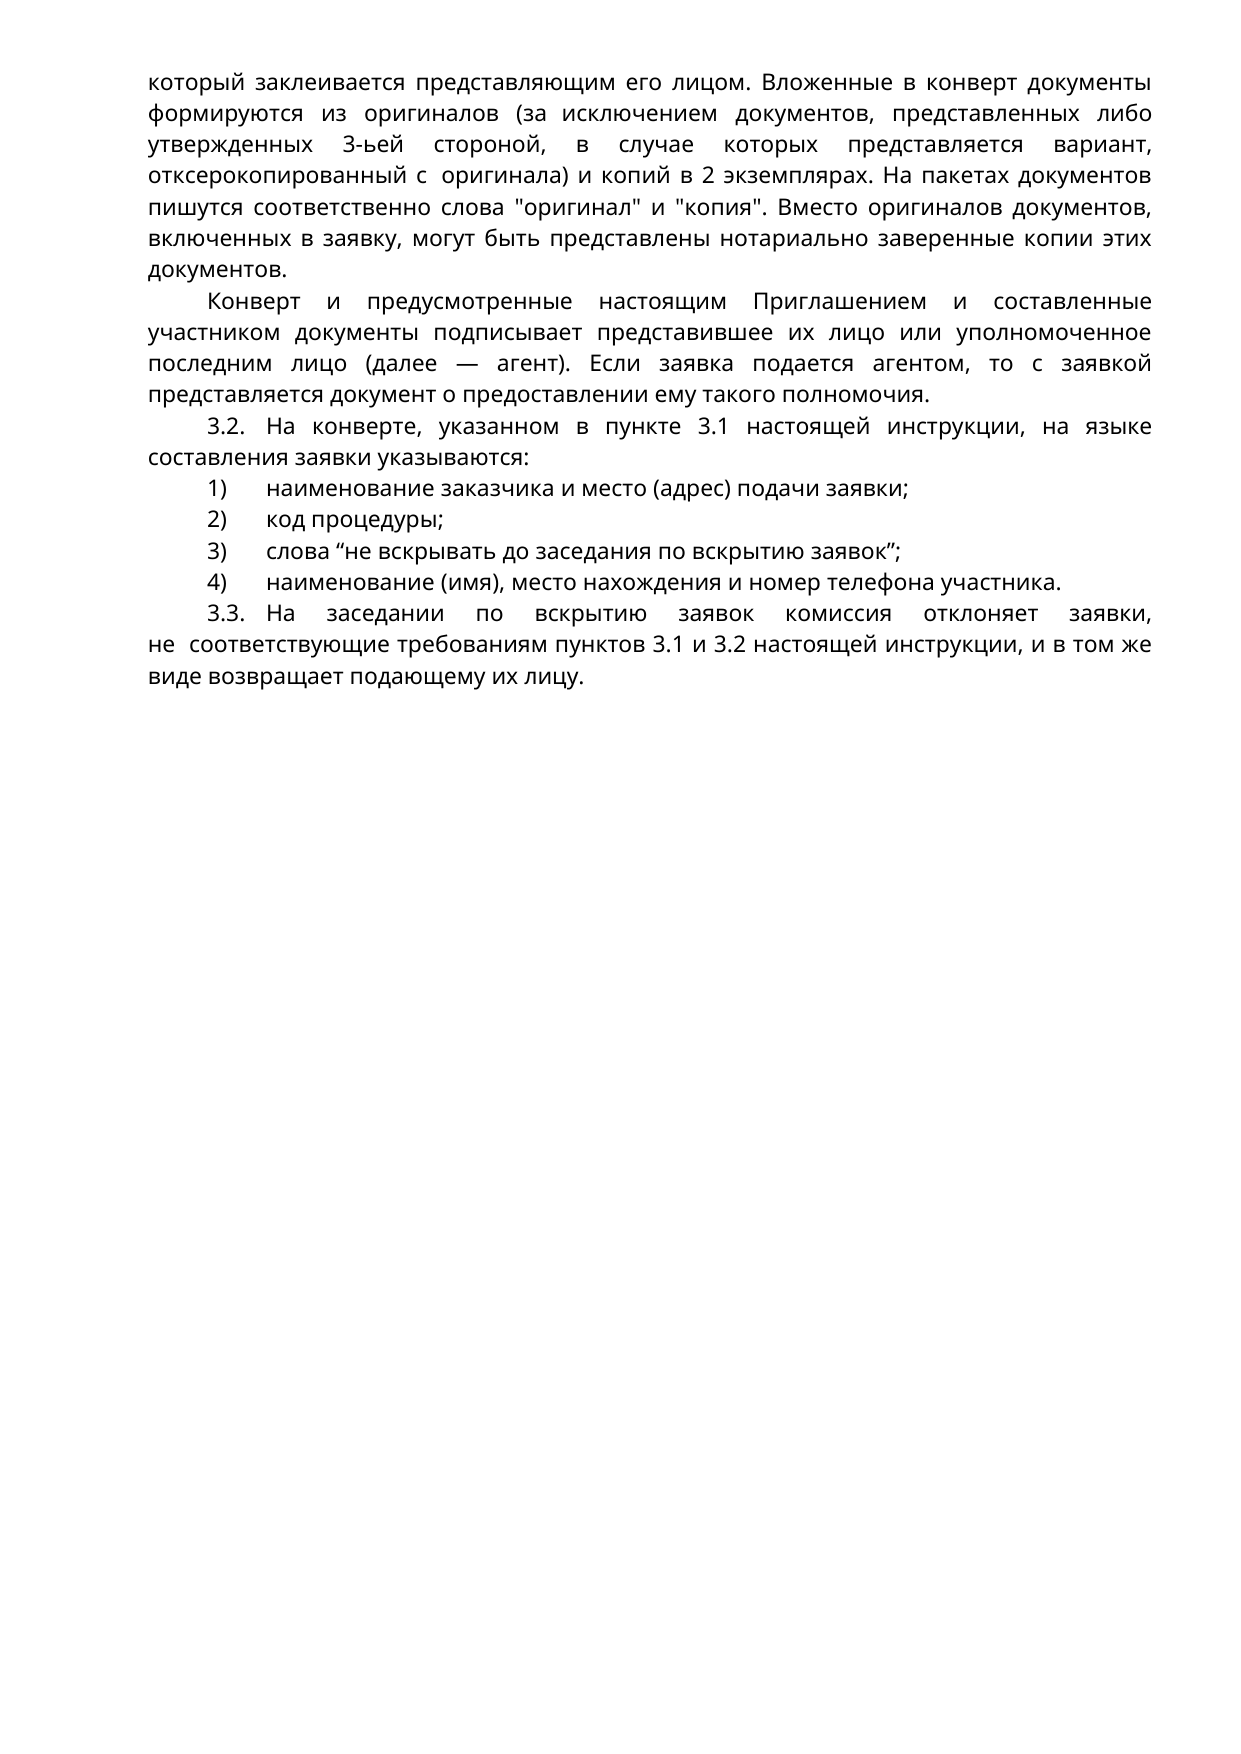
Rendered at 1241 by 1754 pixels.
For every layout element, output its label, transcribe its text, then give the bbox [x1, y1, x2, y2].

text 4) наименование (имя), место нахождения и номер телефона участника. [148, 566, 1153, 597]
text 3.2. На конверте, указанном в пункте 3.1 настоящей инструкции, на языке составления заявки указываются: [148, 409, 1153, 472]
text 3.3. На заседании по вскрытию заявок комиссия отклоняет заявки, не соответствующие требованиям пунктов 3.1 и 3.2 настоящей инструкции, и в том же виде возвращает подающему их лицу. [148, 597, 1153, 691]
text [148, 66, 1153, 284]
text Конверт и предусмотренные настоящим Приглашением и составленные участником документы подписывает представившее их лицо или уполномоченное последним лицо (далее — агент). Если заявка подается агентом, то с заявкой представляется документ о предоставлении ему такого полномочия. [148, 284, 1153, 409]
text 2) код процедуры; [148, 503, 1153, 534]
text 3) слова “не вскрывать до заседания по вскрытию заявок”; [148, 534, 1153, 566]
text 1) наименование заказчика и место (адрес) подачи заявки; [148, 472, 1153, 503]
